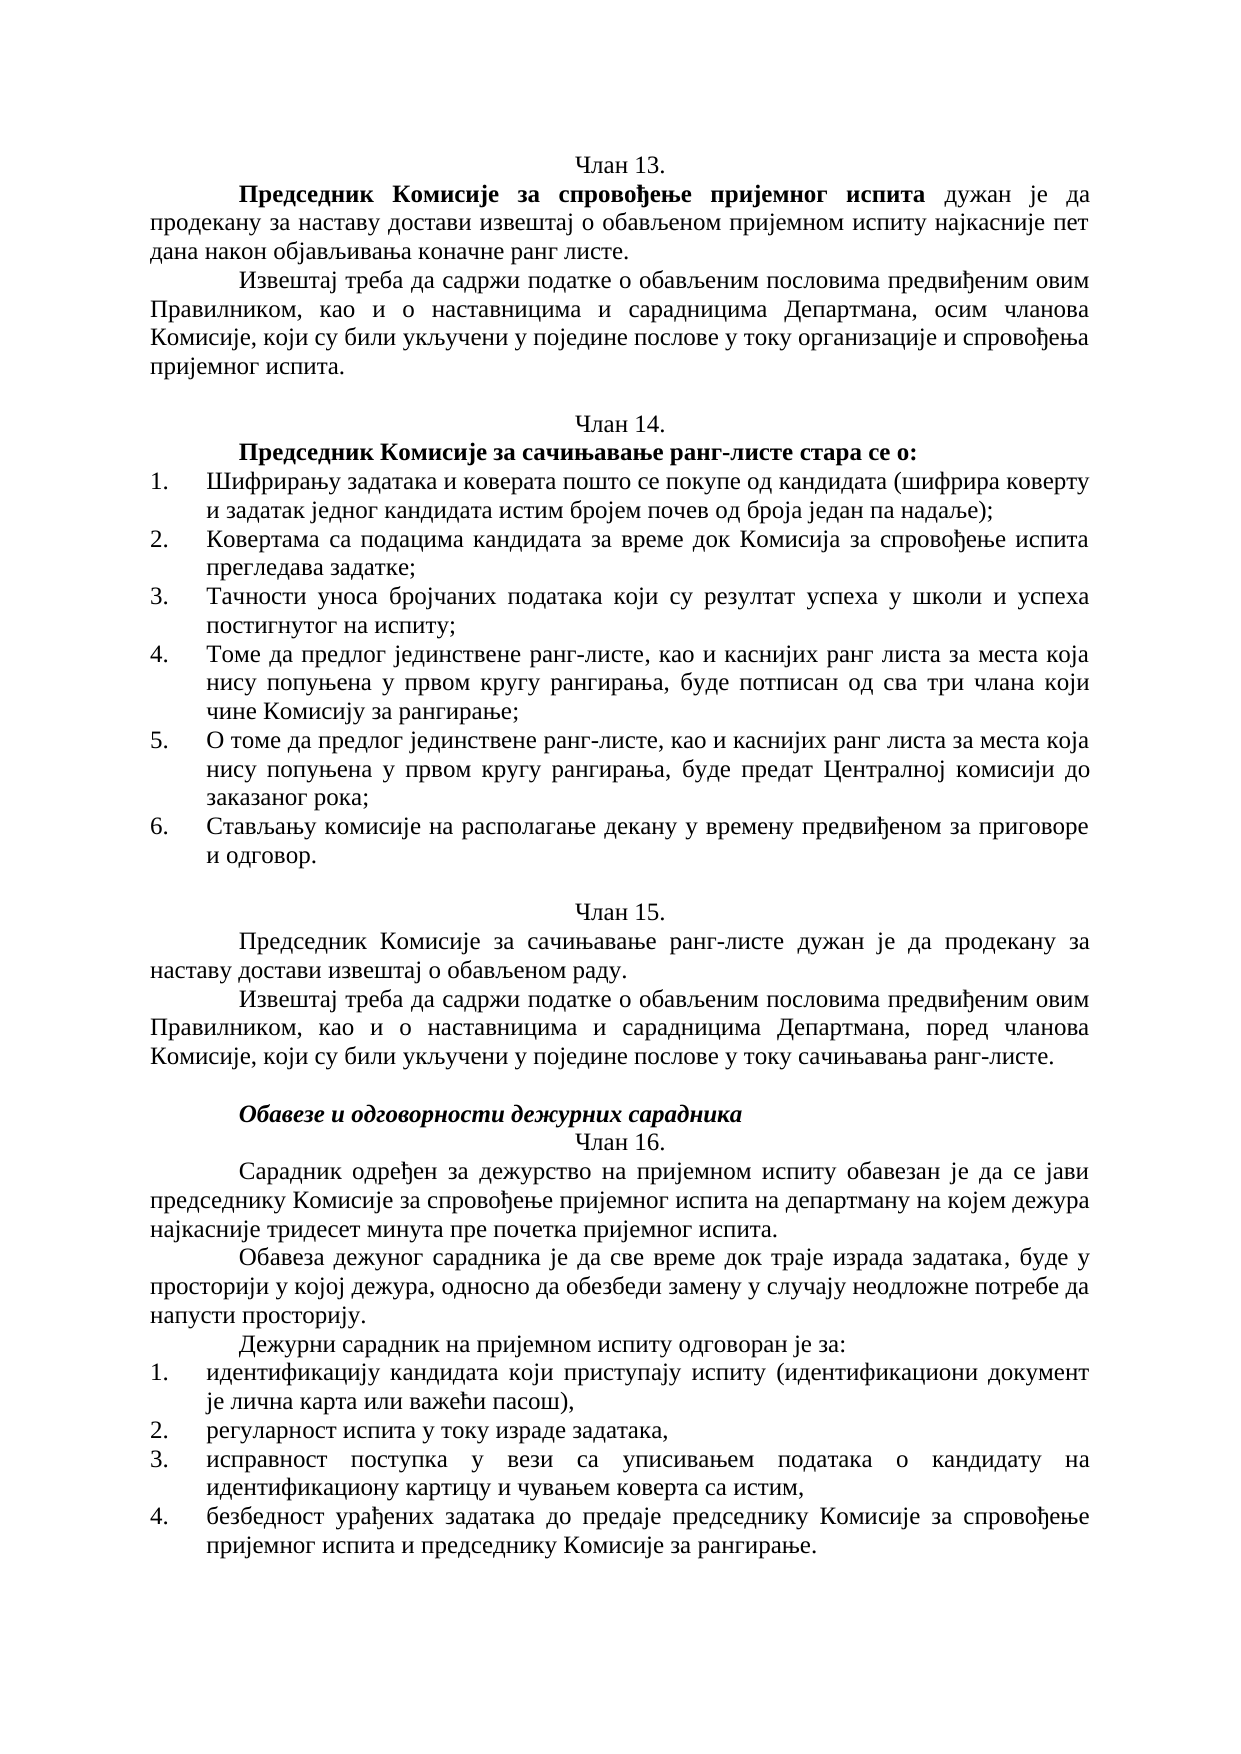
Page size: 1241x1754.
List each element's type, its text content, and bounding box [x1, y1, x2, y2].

list О томе да предлог јединствене ранг-листе, као и каснијих ранг листа за места која нису попуњена у првом кругу рангирања, буде предат Централној комисији до заказаног рока; [150, 725, 1090, 811]
list Шифрирању задатака и коверата пошто се покупе од кандидата (шифрира коверту и задатак једног кандидата истим бројем почев од броја један па надаље); [150, 466, 1090, 524]
text Извештај треба да садржи податке о обављеним пословима предвиђеним овим Правилником, као и о наставницима и сарадницима Департмана, осим чланова Комисије, који су били укључени у поједине послове у току организације и спровођења пријемног испита. [150, 265, 1090, 380]
list Тачности уноса бројчаних података који су резултат успеха у школи и успеха постигнутог на испиту; [150, 581, 1090, 639]
text Члан 13. [150, 150, 1090, 179]
text Члан 16. [150, 1127, 1090, 1156]
text Сарадник одређен за дежурство на пријемном испиту обавезан је да се јави председнику Комисије за спровођење пријемног испита на департману на којем дежура најкасније тридесет минута пре почетка пријемног испита. [150, 1156, 1090, 1242]
list идентификацију кандидата који приступају испиту (идентификациони документ је лична карта или важећи пасош), [150, 1357, 1090, 1415]
text Дежурни сарадник на пријемном испиту одговоран је за: [150, 1329, 1090, 1357]
list Ковертама са подацима кандидата за време док Комисија за спровођење испита прегледава задатке; [150, 524, 1090, 581]
text Обавезе и одговорности дежурних сарадника [150, 1099, 1090, 1127]
list Стављању комисије на располагање декану у времену предвиђеном за приговоре и одговор. [150, 811, 1090, 869]
text Члан 15. [150, 897, 1090, 926]
text Председник Комисије за сачињавање ранг-листе стара се о: [150, 437, 1090, 466]
list исправност поступка у вези са уписивањем података о кандидату на идентификациону картицу и чувањем коверта са истим, [150, 1444, 1090, 1501]
text Извештај треба да садржи податке о обављеним пословима предвиђеним овим Правилником, као и о наставницима и сарадницима Департмана, поред чланова Комисије, који су били укључени у поједине послове у току сачињавања ранг-листе. [150, 984, 1090, 1070]
text Члан 14. [150, 409, 1090, 437]
text Председник Комисије за спровођење пријемног испита дужан је да продекану за наставу достави извештај о обављеном пријемном испиту најкасније пет дана након објављивања коначне ранг листе. [150, 179, 1090, 265]
list регуларност испита у току израде задатака, [150, 1415, 1090, 1444]
list Томе да предлог јединствене ранг-листе, као и каснијих ранг листа за места која нису попуњена у првом кругу рангирања, буде потписан од сва три члана који чине Комисију за рангирање; [150, 639, 1090, 725]
list безбедност урађених задатака до предаје председнику Комисије за спровођење пријемног испита и председнику Комисије за рангирање. [150, 1501, 1090, 1559]
text Председник Комисије за сачињавање ранг-листе дужан је да продекану за наставу достави извештај о обављеном раду. [150, 926, 1090, 984]
text Обавеза дежуног сарадника је да све време док траје израда задатака, буде у просторији у којој дежура, односно да обезбеди замену у случају неодложне потребе да напусти просторију. [150, 1242, 1090, 1329]
